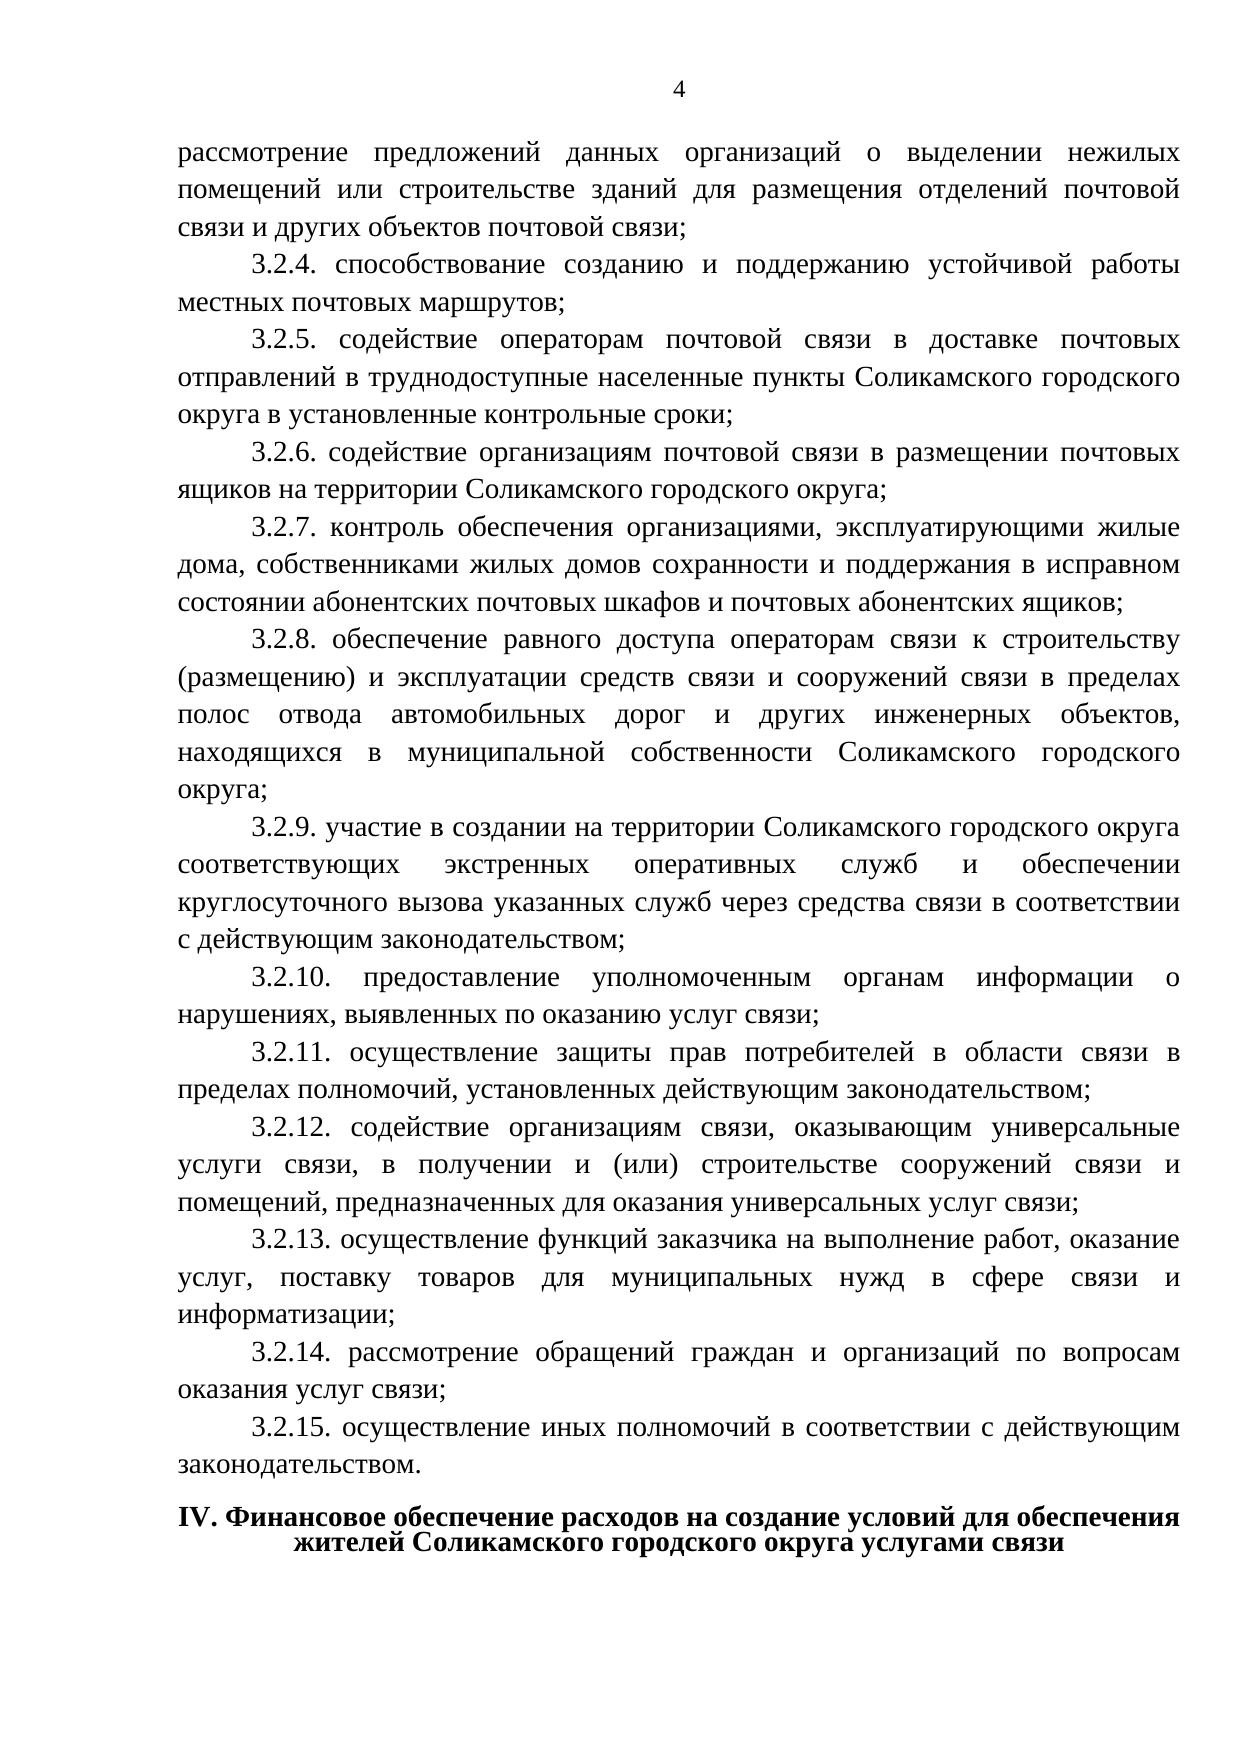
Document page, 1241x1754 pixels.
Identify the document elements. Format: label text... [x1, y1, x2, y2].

text 3.2.11. осуществление защиты прав потребителей в области связи в пределах полномочий, установленных действующим законодательством; [177, 1031, 1181, 1106]
text 3.2.4. способствование созданию и поддержанию устойчивой работы местных почтовых маршрутов; [177, 244, 1181, 319]
text 3.2.12. содействие организациям связи, оказывающим универсальные услуги связи, в получении и (или) строительстве сооружений связи и помещений, предназначенных для оказания универсальных услуг связи; [177, 1106, 1181, 1219]
text 3.2.5. содействие операторам почтовой связи в доставке почтовых отправлений в труднодоступные населенные пункты Соликамского городского округа в установленные контрольные сроки; [177, 319, 1181, 431]
text 3.2.6. содействие организациям почтовой связи в размещении почтовых ящиков на территории Соликамского городского округа; [177, 431, 1181, 506]
text 3.2.15. осуществление иных полномочий в соответствии с действующим законодательством. [177, 1406, 1181, 1481]
text IV. Финансовое обеспечение расходов на создание условий для обеспечения жителей Соликамского городского округа услугами связи [177, 1506, 1181, 1556]
text 3.2.14. рассмотрение обращений граждан и организаций по вопросам оказания услуг связи; [177, 1331, 1181, 1406]
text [177, 131, 1181, 244]
text 3.2.8. обеспечение равного доступа операторам связи к строительству (размещению) и эксплуатации средств связи и сооружений связи в пределах полос отвода автомобильных дорог и других инженерных объектов, находящихся в муниципальной собственности Соликамского городского округа; [177, 619, 1181, 806]
text 3.2.10. предоставление уполномоченным органам информации о нарушениях, выявленных по оказанию услуг связи; [177, 956, 1181, 1031]
text 3.2.13. осуществление функций заказчика на выполнение работ, оказание услуг, поставку товаров для муниципальных нужд в сфере связи и информатизации; [177, 1219, 1181, 1331]
text 3.2.7. контроль обеспечения организациями, эксплуатирующими жилые дома, собственниками жилых домов сохранности и поддержания в исправном состоянии абонентских почтовых шкафов и почтовых абонентских ящиков; [177, 506, 1181, 619]
text 3.2.9. участие в создании на территории Соликамского городского округа соответствующих экстренных оперативных служб и обеспечении круглосуточного вызова указанных служб через средства связи в соответствии с действующим законодательством; [177, 806, 1181, 956]
